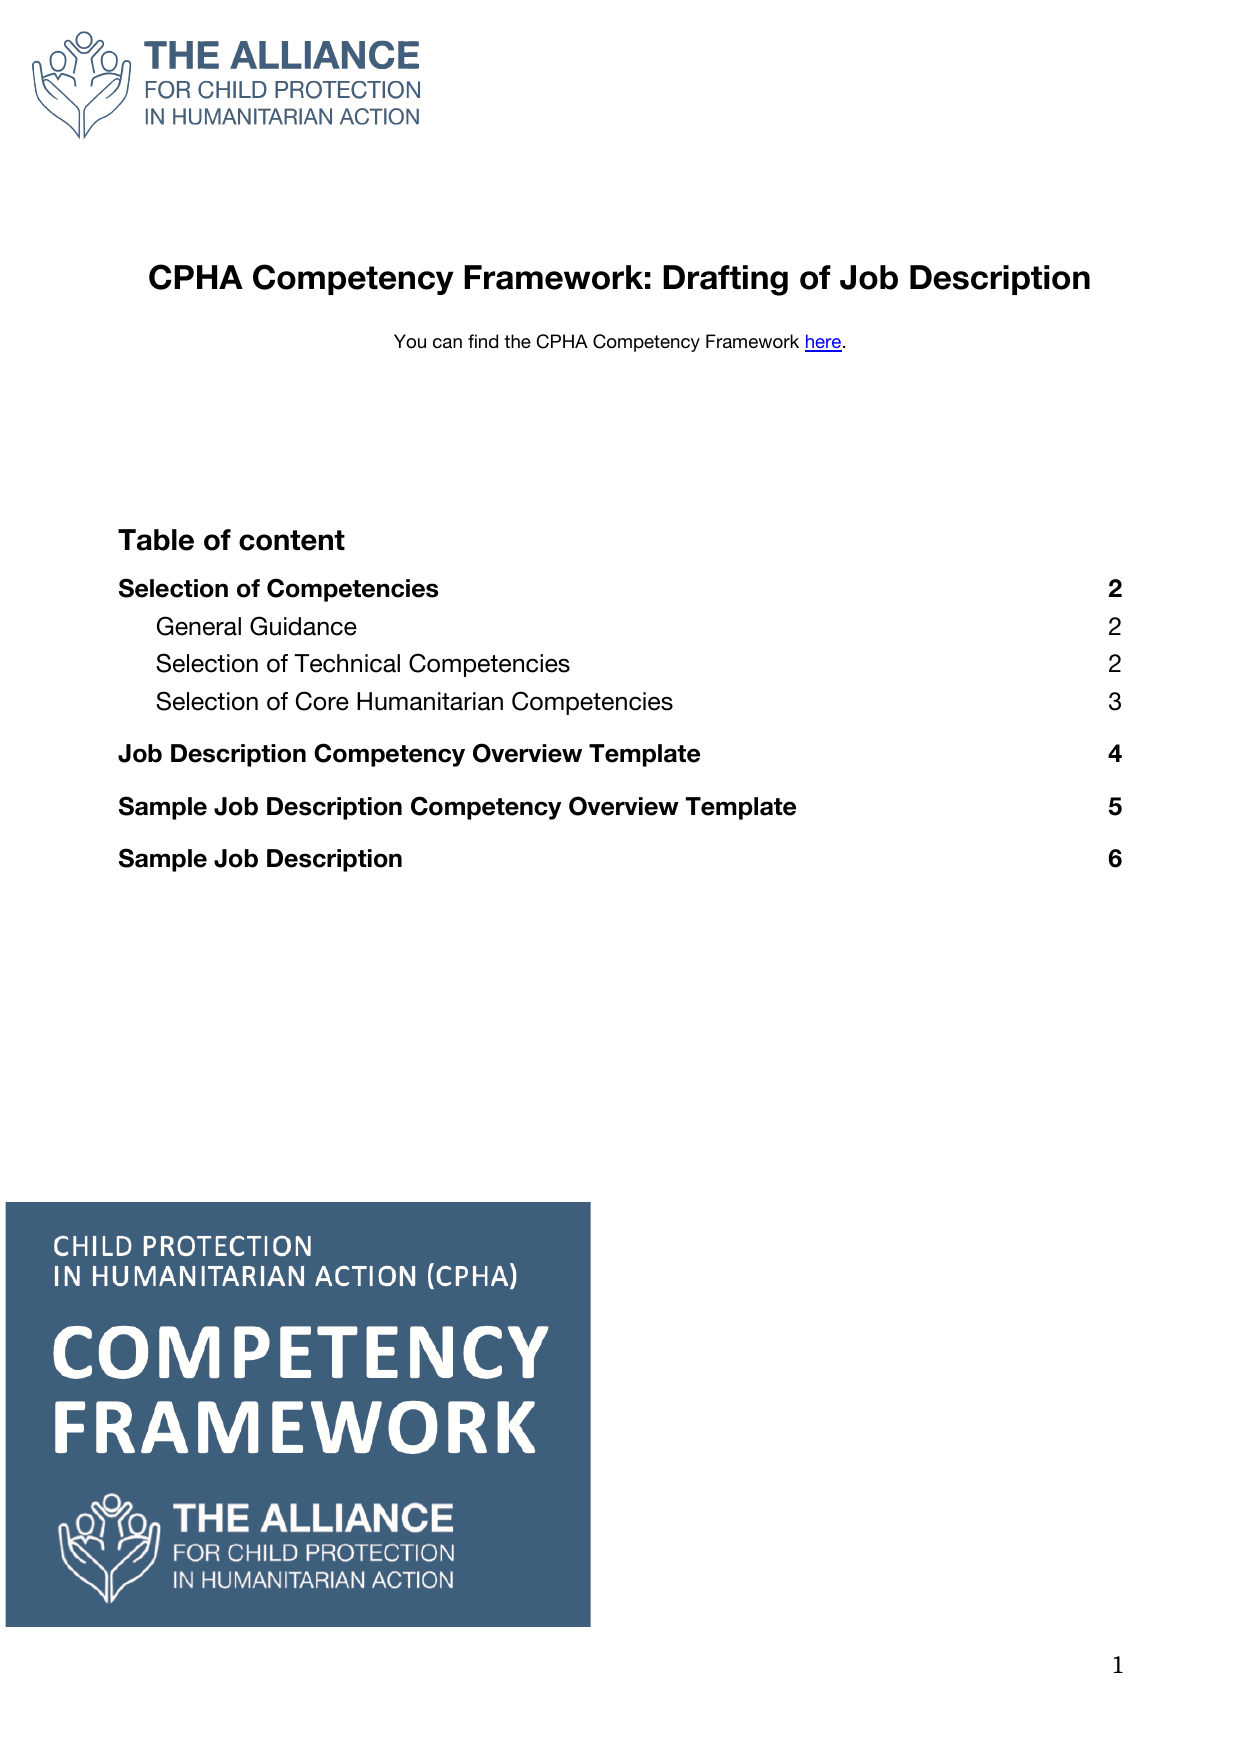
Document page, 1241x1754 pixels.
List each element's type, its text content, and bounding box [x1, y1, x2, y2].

text Table of content [118, 522, 1122, 559]
text You can find the CPHA Competency Framework here. [118, 331, 1122, 354]
text CPHA Competency Framework: Drafting of Job Description [118, 257, 1122, 299]
picture [5, 18, 458, 148]
picture [5, 1202, 591, 1627]
